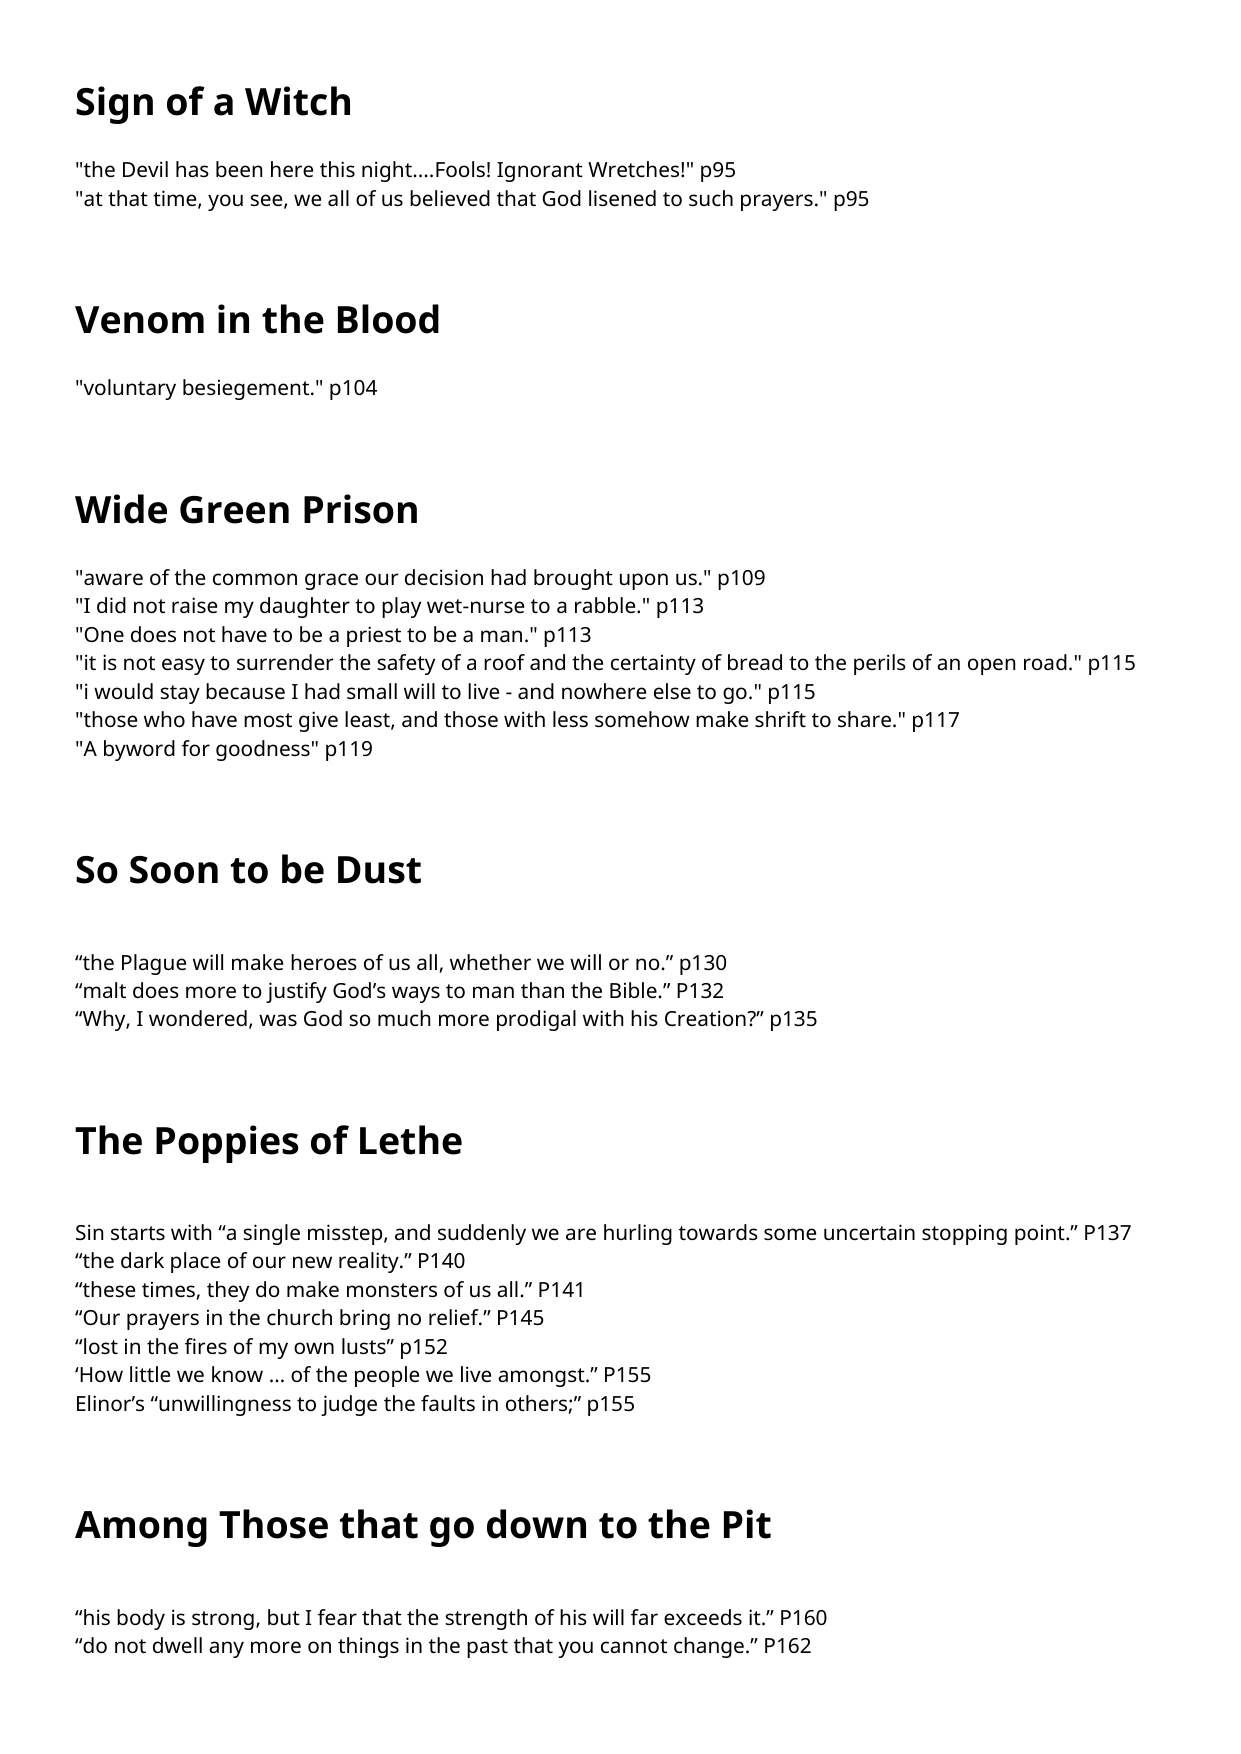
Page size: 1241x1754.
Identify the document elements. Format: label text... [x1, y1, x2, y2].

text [75, 1579, 1165, 1659]
text "voluntary besiegement." p104 [75, 373, 1165, 454]
text Sin starts with “a single misstep, and suddenly we are hurling towards some uncertain stopping point.” P137 “the dark place of our new reality.” P140 “these times, they do make monsters of us all.” P141 “Our prayers in the church bring no relief.” P145 “lost in the fires of my own lusts” p152 ‘How little we know … of the people we live amongst.” P155 Elinor’s “unwillingness to judge the faults in others;” p155 [75, 1194, 1165, 1469]
text Among Those that go down to the Pit [75, 1498, 1165, 1549]
text So Soon to be Dust [75, 843, 1165, 894]
text “the Plague will make heroes of us all, whether we will or no.” p130 “malt does more to justify God’s ways to man than the Bible.” P132 “Why, I wondered, was God so much more prodigal with his Creation?” p135 [75, 924, 1165, 1085]
text Venom in the Blood [75, 293, 1165, 344]
text Sign of a Witch [75, 75, 1165, 126]
text "the Devil has been here this night....Fools! Ignorant Wretches!" p95 "at that time, you see, we all of us believed that God lisened to such prayers." p95 [75, 155, 1165, 264]
text "aware of the common grace our decision had brought upon us." p109 "I did not raise my daughter to play wet-nurse to a rabble." p113 "One does not have to be a priest to be a man." p113 "it is not easy to surrender the safety of a roof and the certainty of bread to the perils of an open road." p115 "i would stay because I had small will to live - and nowhere else to go." p115 "those who have most give least, and those with less somehow make shrift to share." p117 "A byword for goodness" p119 [75, 563, 1165, 814]
text Wide Green Prison [75, 483, 1165, 534]
text The Poppies of Lethe [75, 1114, 1165, 1165]
